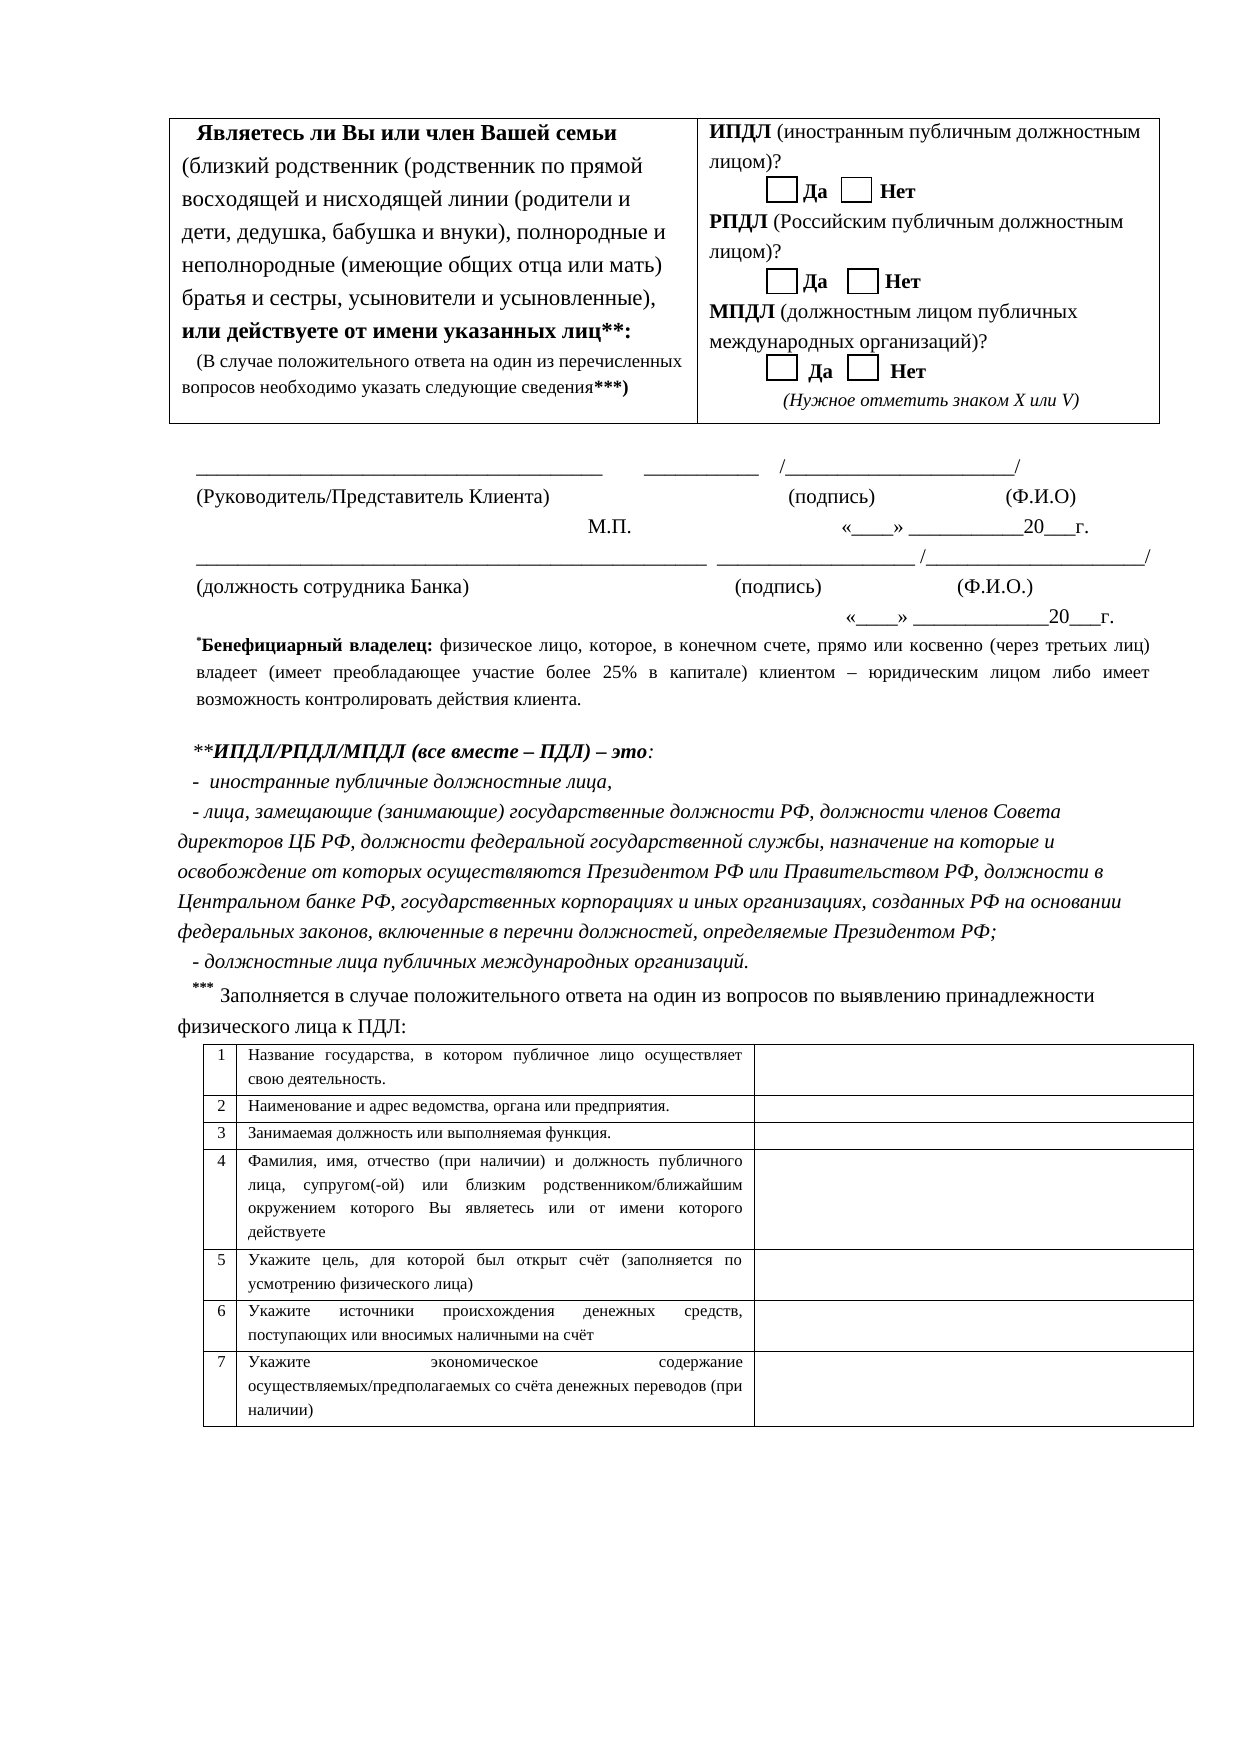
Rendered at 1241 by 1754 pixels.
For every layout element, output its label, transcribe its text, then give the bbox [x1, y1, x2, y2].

table_cell [755, 1250, 1193, 1300]
table_cell [755, 1150, 1193, 1248]
table_header 1 [204, 1045, 236, 1095]
table_cell 4 [204, 1150, 236, 1248]
table_header ИПДЛ (иностранным публичным должностным лицом)? Да Нет РПДЛ (Российским публичным должностным лицом)? Да Нет МПДЛ (должностным лицом публичных международных организаций)? Да Нет (Нужное отметить знаком Х или V) [698, 119, 1159, 423]
text **ИПДЛ/РПДЛ/МПДЛ (все вместе – ПДЛ) – это: [177, 739, 1152, 763]
table_cell Занимаемая должность или выполняемая функция. [237, 1123, 754, 1149]
text - иностранные публичные должностные лица, [177, 769, 1152, 793]
text М.П. «____» ___________20___г. [196, 514, 1152, 538]
table_cell 5 [204, 1250, 236, 1300]
table_cell 2 [204, 1096, 236, 1122]
table_cell [755, 1123, 1193, 1149]
text _______________________________________ ___________ /______________________/ [196, 454, 1152, 478]
table_cell Укажите экономическое содержание осуществляемых/предполагаемых со счёта денежных переводов (при наличии) [237, 1352, 754, 1426]
table_cell [755, 1096, 1193, 1122]
table_cell 3 [204, 1123, 236, 1149]
text - лица, замещающие (занимающие) государственные должности РФ, должности членов Совета директоров ЦБ РФ, должности федеральной государственной службы, назначение на которые и освобождение от которых осуществляются Президентом РФ или Правительством РФ, должности в Центральном банке РФ, государственных корпорациях и иных организациях, созданных РФ на основании федеральных законов, включенные в перечни должностей, определяемые Президентом РФ; [177, 799, 1152, 943]
table_cell Укажите цель, для которой был открыт счёт (заполняется по усмотрению физического лица) [237, 1250, 754, 1300]
table_cell [755, 1301, 1193, 1351]
table_cell Фамилия, имя, отчество (при наличии) и должность публичного лица, супругом(-ой) или близким родственником/ближайшим окружением которого Вы являетесь или от имени которого действуете [237, 1150, 754, 1248]
table_cell Укажите источники происхождения денежных средств, поступающих или вносимых наличными на счёт [237, 1301, 754, 1351]
text - должностные лица публичных международных организаций. [177, 949, 1152, 973]
text *** Заполняется в случае положительного ответа на один из вопросов по выявлению принадлежности физического лица к ПДЛ: [177, 979, 1152, 1038]
table_cell Наименование и адрес ведомства, органа или предприятия. [237, 1096, 754, 1122]
text _________________________________________________ ___________________ /_____________________/ [196, 544, 1152, 568]
table_header Название государства, в котором публичное лицо осуществляет свою деятельность. [237, 1045, 754, 1095]
text (должность сотрудника Банка) (подпись) (Ф.И.О.) [196, 574, 1152, 598]
table_cell 7 [204, 1352, 236, 1426]
table_header Являетесь ли Вы или член Вашей семьи (близкий родственник (родственник по прямой восходящей и нисходящей линии (родители и дети, дедушка, бабушка и внуки), полнородные и неполнородные (имеющие общих отца или мать) братья и сестры, усыновители и усыновленные), или действуете от имени указанных лиц**: (В случае положительного ответа на один из перечисленных вопросов необходимо указать следующие сведения***) [170, 119, 697, 423]
text (Руководитель/Представитель Клиента) (подпись) (Ф.И.О) [196, 484, 1152, 508]
table_cell [755, 1352, 1193, 1426]
table_cell 6 [204, 1301, 236, 1351]
text *Бенефициарный владелец: физическое лицо, которое, в конечном счете, прямо или косвенно (через третьих лиц) владеет (имеет преобладающее участие более 25% в капитале) клиентом – юридическим лицом либо имеет возможность контролировать действия клиента. [196, 634, 1152, 709]
text «____» _____________20___г. [196, 604, 1152, 628]
table_header [755, 1045, 1193, 1095]
